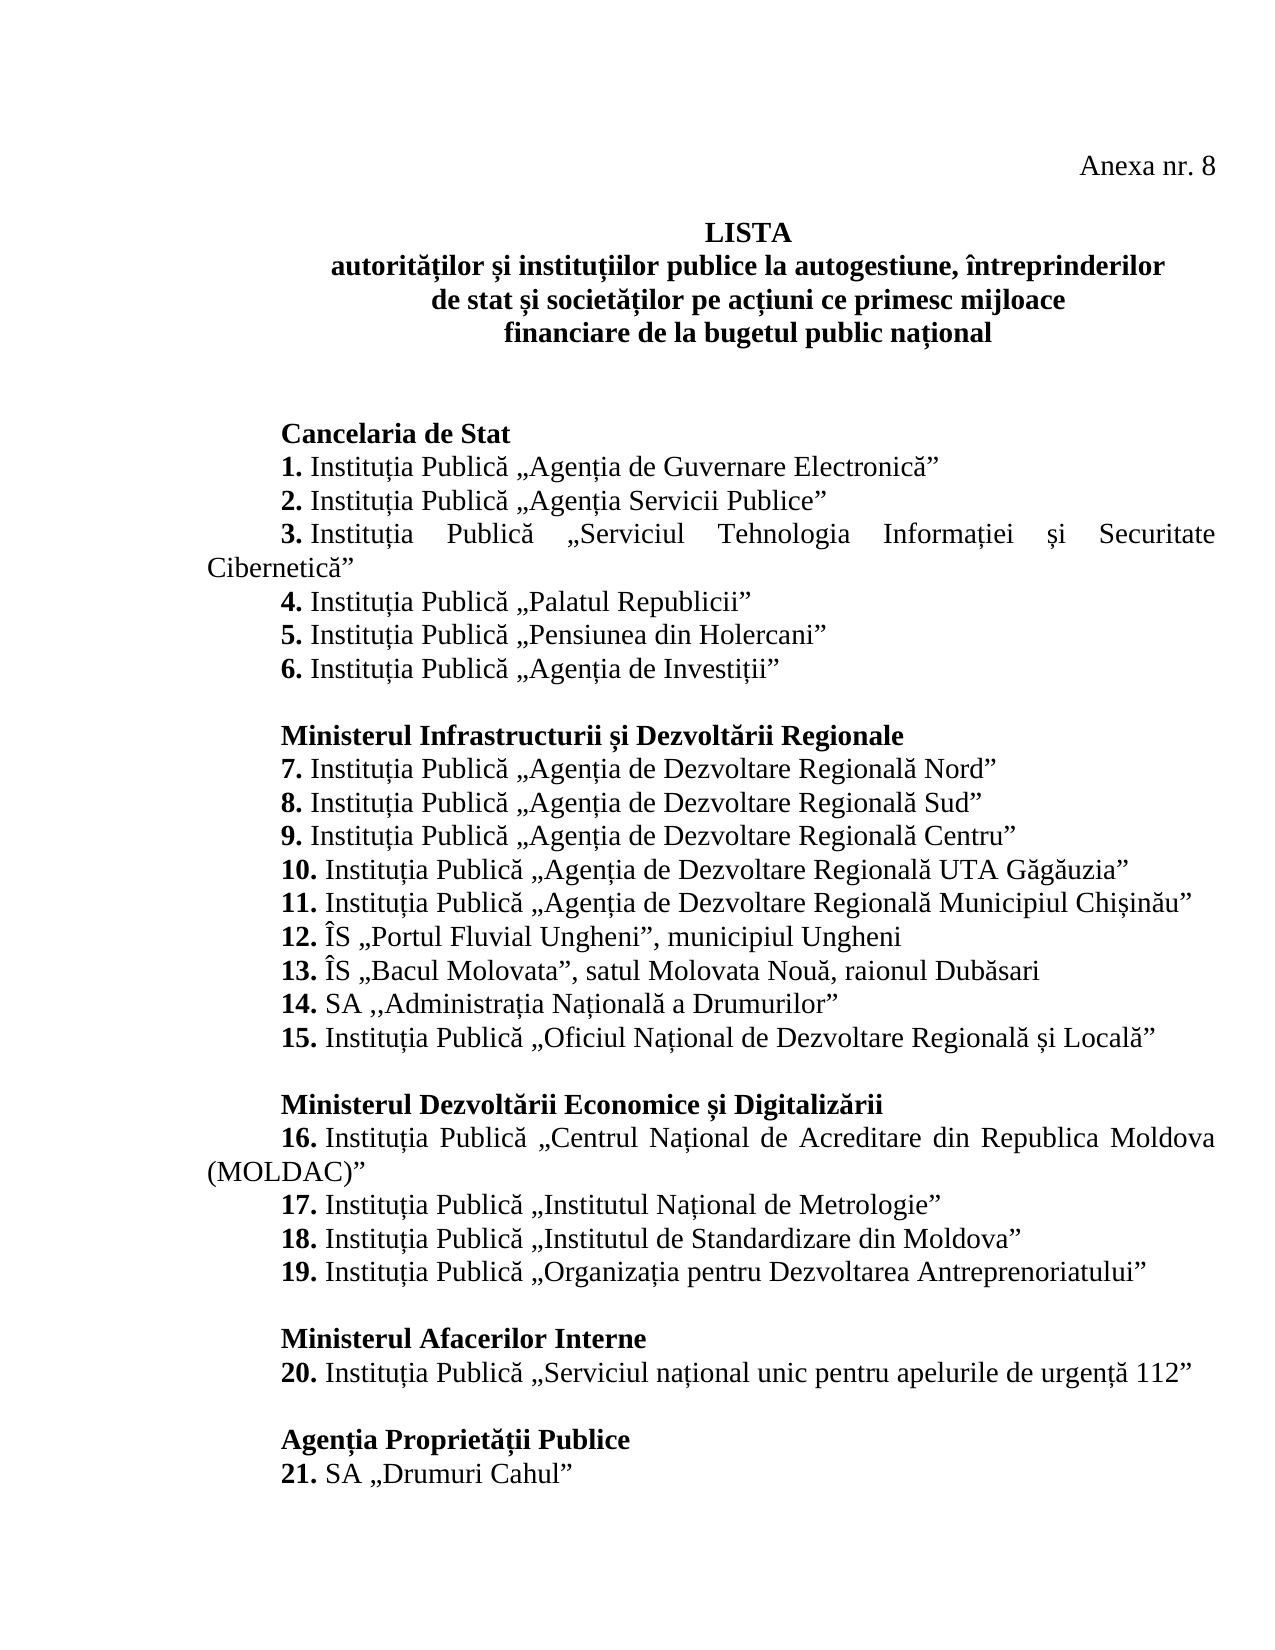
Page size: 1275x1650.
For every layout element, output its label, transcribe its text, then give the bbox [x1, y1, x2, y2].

list Instituția Publică „Institutul de Standardizare din Moldova” [207, 1221, 1216, 1254]
list Instituția Publică „Agenția Servicii Publice” [207, 483, 1216, 517]
list Instituția Publică „Pensiunea din Holercani” [207, 617, 1216, 651]
list ÎS „Bacul Molovata”, satul Molovata Nouă, raionul Dubăsari [207, 953, 1216, 986]
list Instituția Publică „Organizația pentru Dezvoltarea Antreprenoriatului” [207, 1254, 1216, 1288]
list Instituția Publică „Palatul Republicii” [207, 584, 1216, 617]
list Instituția Publică „Agenția de Dezvoltare Regională Nord” [207, 751, 1216, 785]
list Instituția Publică „Agenția de Dezvoltare Regională Sud” [207, 785, 1216, 818]
list Instituția Publică „Serviciul Tehnologia Informației și Securitate Cibernetică” [207, 517, 1216, 584]
list Instituția Publică „Agenția de Dezvoltare Regională Municipiul Chișinău” [207, 886, 1216, 919]
text LISTA [207, 215, 1216, 248]
text Ministerul Afacerilor Interne [207, 1322, 1216, 1355]
list SA ,,Administrația Națională a Drumurilor” [207, 986, 1216, 1020]
list Instituția Publică „Agenția de Dezvoltare Regională UTA Găgăuzia” [207, 852, 1216, 886]
list SA „Drumuri Cahul” [207, 1456, 1216, 1489]
text Agenția Proprietății Publice [207, 1422, 1216, 1456]
text autorităților și instituțiilor publice la autogestiune, întreprinderilor [207, 248, 1216, 282]
list Instituția Publică „Agenția de Investiții” [207, 651, 1216, 684]
list Instituția Publică „Agenția de Dezvoltare Regională Centru” [207, 818, 1216, 852]
list Instituția Publică „Agenția de Guvernare Electronică” [207, 449, 1216, 483]
text Anexa nr. 8 [207, 148, 1216, 181]
text de stat și societăților pe acțiuni ce primesc mijloace [207, 282, 1216, 315]
list ÎS „Portul Fluvial Ungheni”, municipiul Ungheni [207, 919, 1216, 953]
list Ministerul Infrastructurii și Dezvoltării Regionale [207, 718, 1216, 751]
list Instituția Publică „Centrul Național de Acreditare din Republica Moldova (MOLDAC)” [207, 1120, 1216, 1187]
list Instituția Publică „Institutul Național de Metrologie” [207, 1187, 1216, 1221]
text financiare de la bugetul public național [207, 315, 1216, 349]
list Ministerul Dezvoltării Economice și Digitalizării [207, 1087, 1216, 1120]
text Cancelaria de Stat [207, 416, 1216, 449]
list Instituția Publică „Oficiul Național de Dezvoltare Regională și Locală” [207, 1020, 1216, 1053]
list Instituția Publică „Serviciul național unic pentru apelurile de urgență 112” [207, 1355, 1216, 1389]
